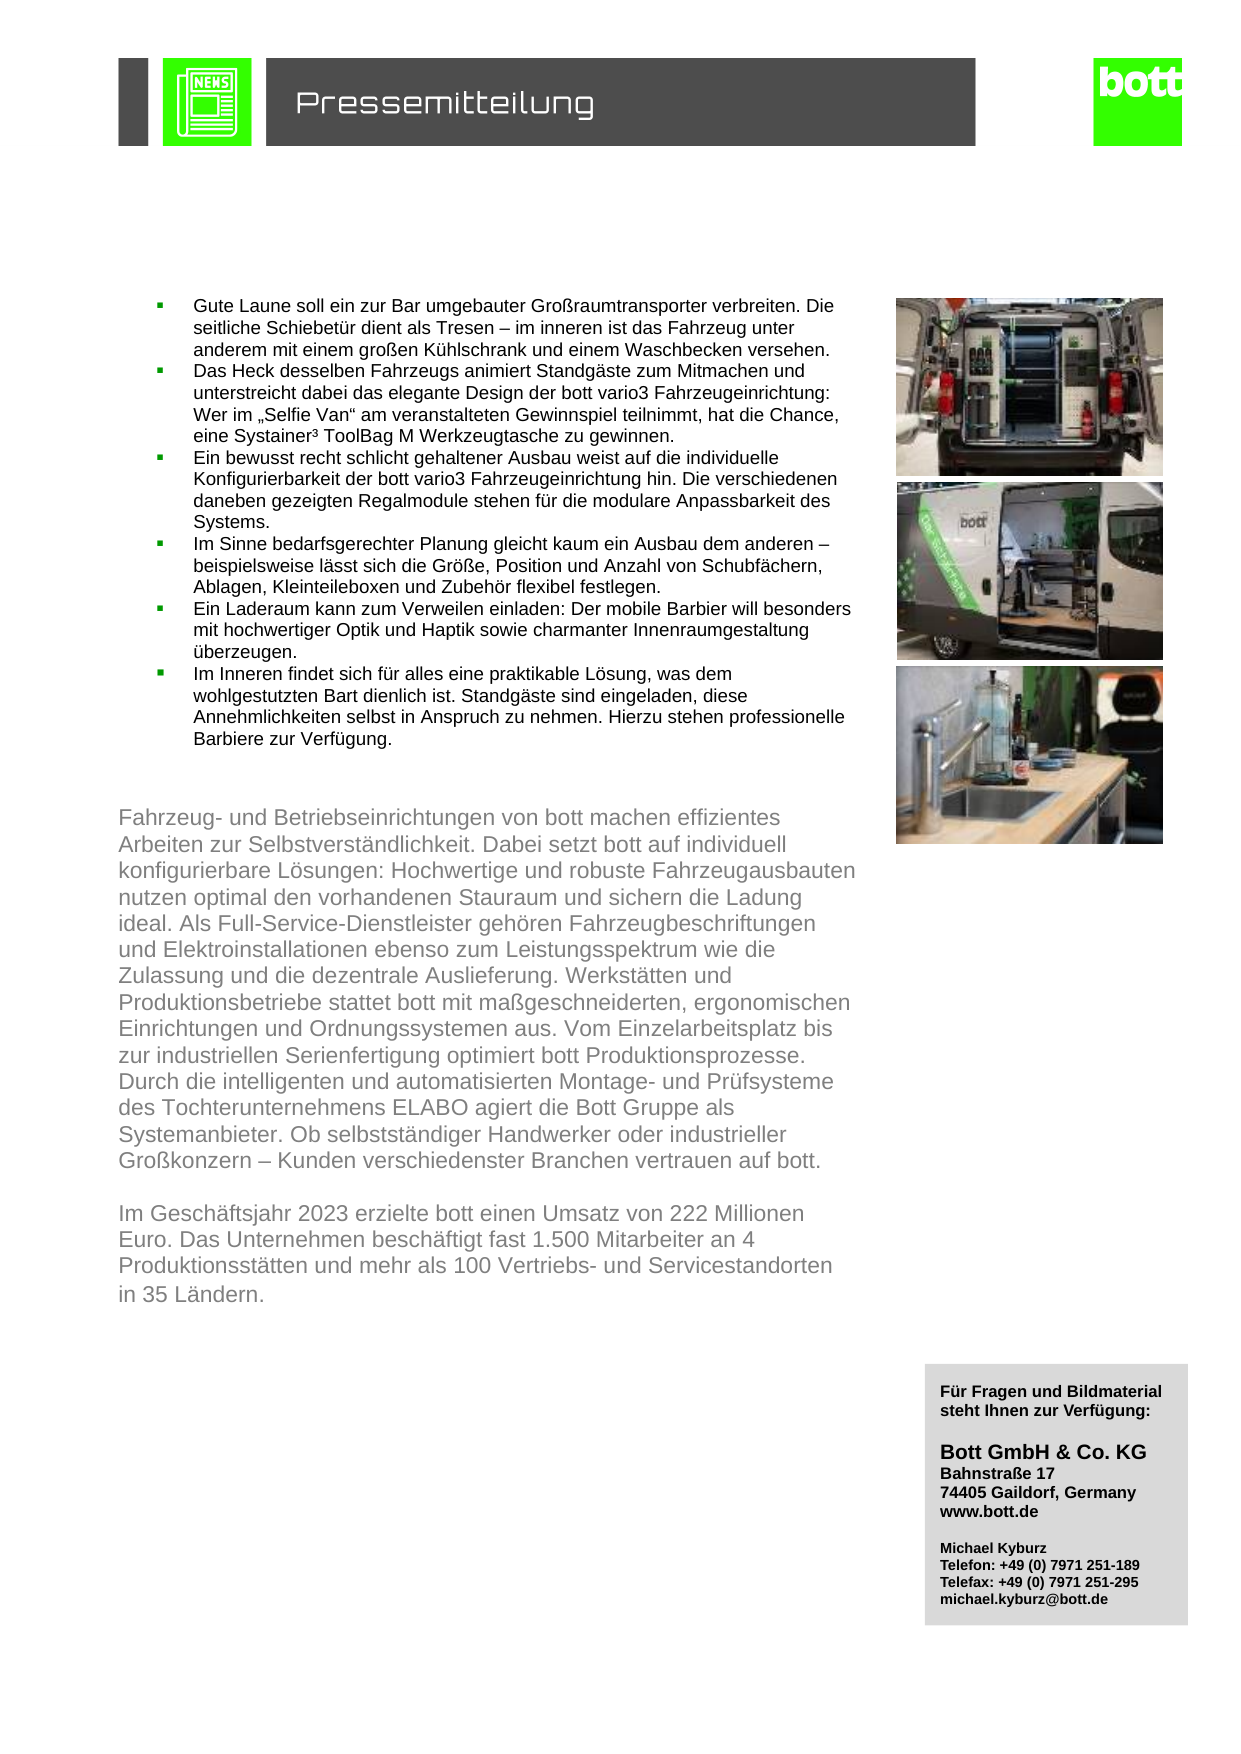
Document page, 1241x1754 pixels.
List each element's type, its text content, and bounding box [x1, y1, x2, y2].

picture [897, 482, 1163, 660]
list Gute Laune soll ein zur Bar umgebauter Großraumtransporter verbreiten. Die seitliche Schiebetür dient als Tresen – im inneren ist das Fahrzeug unter anderem mit einem großen Kühlschrank und einem Waschbecken versehen. [156, 295, 856, 360]
picture [896, 666, 1163, 844]
text Im Geschäftsjahr 2023 erzielte bott einen Umsatz von 222 Millionen Euro. Das Unternehmen beschäftigt fast 1.500 Mitarbeiter an 4 Produktionsstätten und mehr als 100 Vertriebs- und Servicestandorten in 35 Ländern. [118, 1200, 856, 1307]
list Im Inneren findet sich für alles eine praktikable Lösung, was dem wohlgestutzten Bart dienlich ist. Standgäste sind eingeladen, diese Annehmlichkeiten selbst in Anspruch zu nehmen. Hierzu stehen professionelle Barbiere zur Verfügung. [156, 662, 856, 749]
list Ein bewusst recht schlicht gehaltener Ausbau weist auf die individuelle Konfigurierbarkeit der bott vario3 Fahrzeugeinrichtung hin. Die verschiedenen daneben gezeigten Regalmodule stehen für die modulare Anpassbarkeit des Systems. [156, 446, 856, 533]
picture [896, 298, 1163, 476]
picture [0, 0, 1241, 146]
list Das Heck desselben Fahrzeugs animiert Standgäste zum Mitmachen und unterstreicht dabei das elegante Design der bott vario3 Fahrzeugeinrichtung: Wer im „Selfie Van“ am veranstalteten Gewinnspiel teilnimmt, hat die Chance, eine Systainer³ ToolBag M Werkzeugtasche zu gewinnen. [156, 360, 856, 446]
text Fahrzeug- und Betriebseinrichtungen von bott machen effizientes Arbeiten zur Selbstverständlichkeit. Dabei setzt bott auf individuell konfigurierbare Lösungen: Hochwertige und robuste Fahrzeugausbauten nutzen optimal den vorhandenen Stauraum und sichern die Ladung ideal. Als Full-Service-Dienstleister gehören Fahrzeugbeschriftungen und Elektroinstallationen ebenso zum Leistungsspektrum wie die Zulassung und die dezentrale Auslieferung. Werkstätten und Produktionsbetriebe stattet bott mit maßgeschneiderten, ergonomischen Einrichtungen und Ordnungssystemen aus. Vom Einzelarbeitsplatz bis zur industriellen Serienfertigung optimiert bott Produktionsprozesse. Durch die intelligenten und automatisierten Montage- und Prüfsysteme des Tochterunternehmens ELABO agiert die Bott Gruppe als Systemanbieter. Ob selbstständiger Handwerker oder industrieller Großkonzern – Kunden verschiedenster Branchen vertrauen auf bott. [118, 804, 856, 1173]
list Ein Laderaum kann zum Verweilen einladen: Der mobile Barbier will besonders mit hochwertiger Optik und Haptik sowie charmanter Innenraumgestaltung überzeugen. [156, 598, 856, 662]
list Im Sinne bedarfsgerechter Planung gleicht kaum ein Ausbau dem anderen – beispielsweise lässt sich die Größe, Position und Anzahl von Schubfächern, Ablagen, Kleinteileboxen und Zubehör flexibel festlegen. [156, 533, 856, 598]
